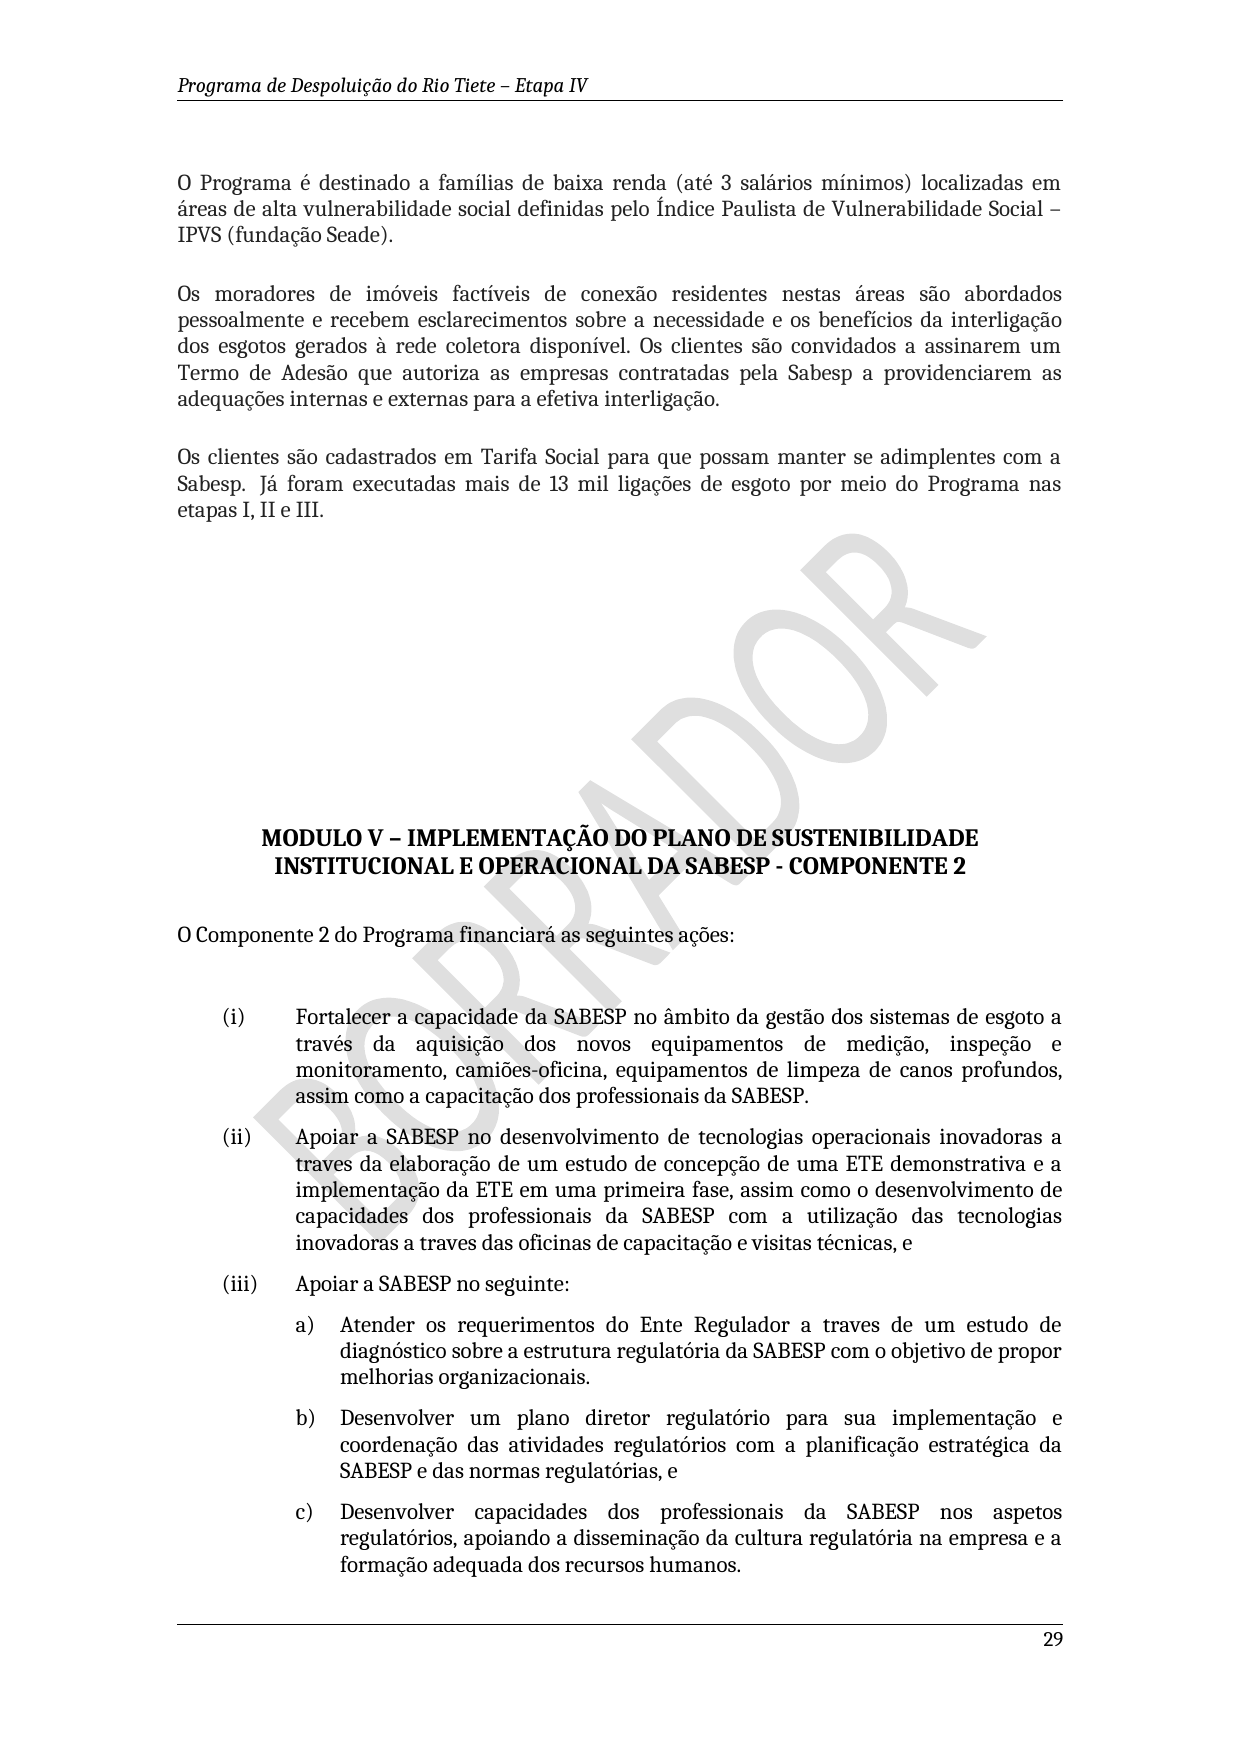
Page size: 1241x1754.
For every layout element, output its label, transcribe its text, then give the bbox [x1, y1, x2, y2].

text MODULO V – IMPLEMENTAÇÃO DO PLANO DE SUSTENIBILIDADE INSTITUCIONAL E OPERACIONAL DA SABESP - COMPONENTE 2 [177, 823, 1063, 881]
list Desenvolver capacidades dos professionais da SABESP nos aspetos regulatórios, apoiando a disseminação da cultura regulatória na empresa e a formação adequada dos recursos humanos. [295, 1499, 1063, 1578]
list O Componente 2 do Programa financiará as seguintes ações: [177, 922, 1063, 948]
text Os clientes são cadastrados em Tarifa Social para que possam manter se adimplentes com a Sabesp. Já foram executadas mais de 13 mil ligações de esgoto por meio do Programa nas etapas I, II e III. [177, 422, 1063, 523]
text O Programa é destinado a famílias de baixa renda (até 3 salários mínimos) localizadas em áreas de alta vulnerabilidade social definidas pelo Índice Paulista de Vulnerabilidade Social – IPVS (fundação Seade). [177, 148, 1063, 248]
list Apoiar a SABESP no seguinte: [222, 1270, 1063, 1297]
list Apoiar a SABESP no desenvolvimento de tecnologias operacionais inovadoras a traves da elaboração de um estudo de concepção de uma ETE demonstrativa e a implementação da ETE em uma primeira fase, assim como o desenvolvimento de capacidades dos professionais da SABESP com a utilização das tecnologias inovadoras a traves das oficinas de capacitação e visitas técnicas, e [222, 1124, 1063, 1256]
list Desenvolver um plano diretor regulatório para sua implementação e coordenação das atividades regulatórios com a planificação estratégica da SABESP e das normas regulatórias, e [295, 1405, 1063, 1484]
text Os moradores de imóveis factíveis de conexão residentes nestas áreas são abordados pessoalmente e recebem esclarecimentos sobre a necessidade e os benefícios da interligação dos esgotos gerados à rede coletora disponível. Os clientes são convidados a assinarem um Termo de Adesão que autoriza as empresas contratadas pela Sabesp a providenciarem as adequações internas e externas para a efetiva interligação. [177, 259, 1063, 412]
list Atender os requerimentos do Ente Regulador a traves de um estudo de diagnóstico sobre a estrutura regulatória da SABESP com o objetivo de propor melhorias organizacionais. [295, 1311, 1063, 1390]
list Fortalecer a capacidade da SABESP no âmbito da gestão dos sistemas de esgoto a través da aquisição dos novos equipamentos de medição, inspeção e monitoramento, camiões-oficina, equipamentos de limpeza de canos profundos, assim como a capacitação dos professionais da SABESP. [222, 1004, 1063, 1109]
